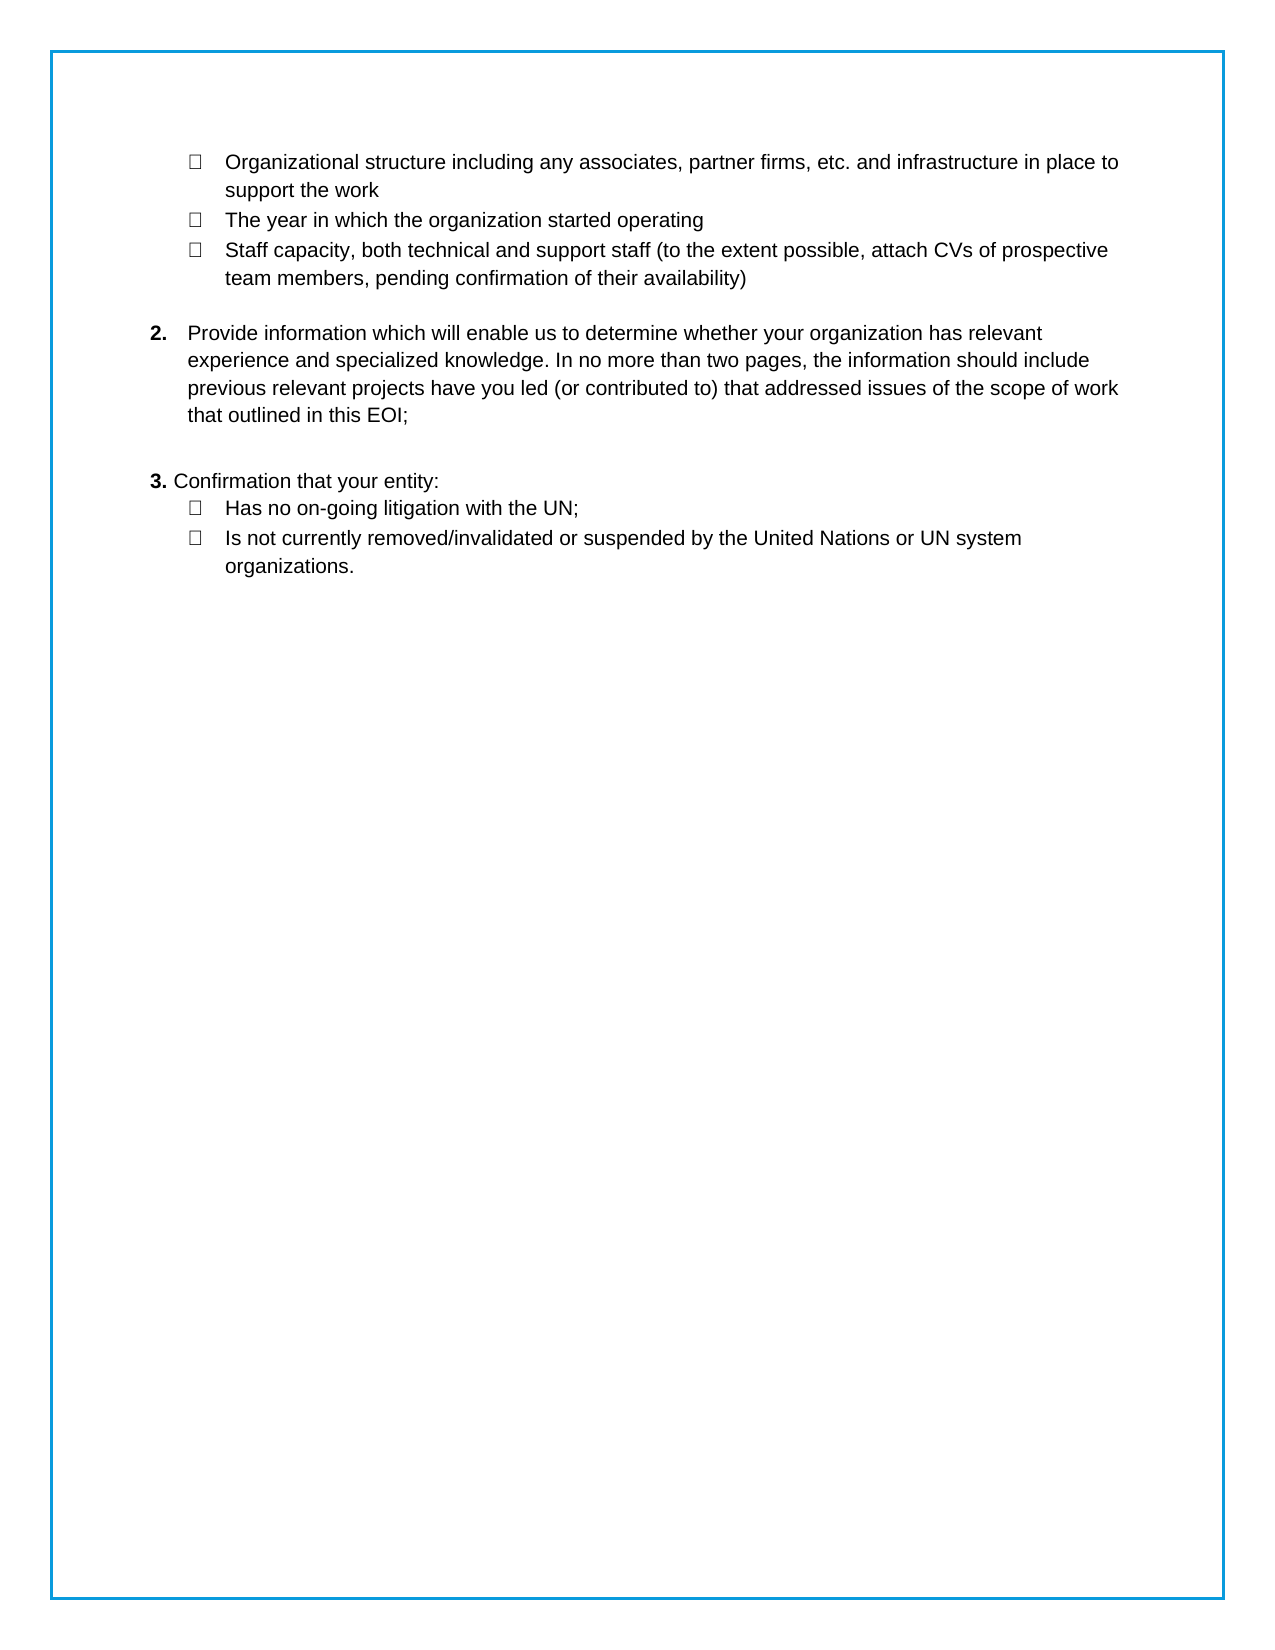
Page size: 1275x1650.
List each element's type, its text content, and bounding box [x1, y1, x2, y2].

text  The year in which the organization started operating [187, 208, 1125, 232]
text  Organizational structure including any associates, partner firms, etc. and infrastructure in place to support the work [187, 150, 1125, 201]
text 3. Confirmation that your entity: [150, 468, 1125, 492]
text 2. Provide information which will enable us to determine whether your organization has relevant experience and specialized knowledge. In no more than two pages, the information should include previous relevant projects have you led (or contributed to) that addressed issues of the scope of work that outlined in this EOI; [150, 321, 1125, 427]
text  Is not currently removed/invalidated or suspended by the United Nations or UN system organizations. [187, 526, 1125, 578]
text  Has no on-going litigation with the UN; [187, 496, 1125, 520]
text  Staff capacity, both technical and support staff (to the extent possible, attach CVs of prospective team members, pending confirmation of their availability) [187, 238, 1125, 289]
